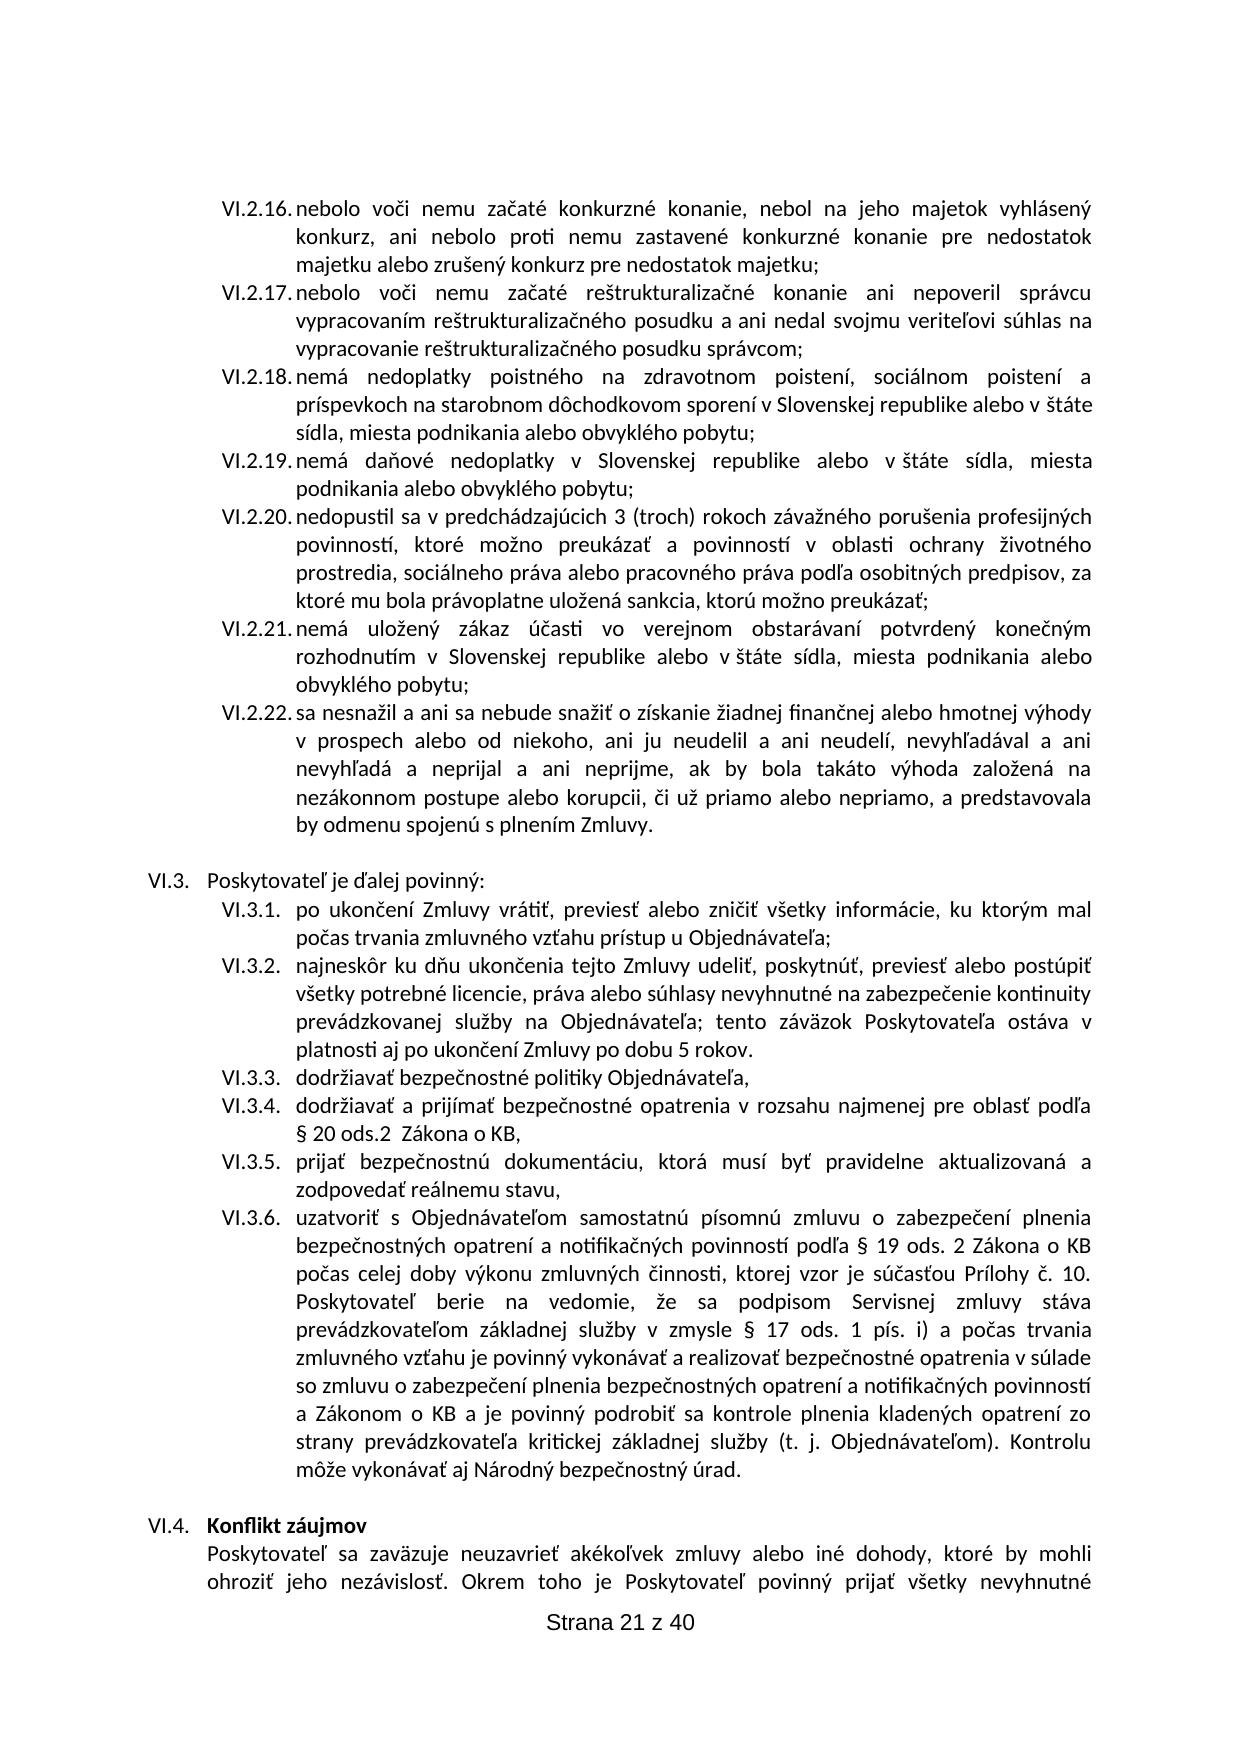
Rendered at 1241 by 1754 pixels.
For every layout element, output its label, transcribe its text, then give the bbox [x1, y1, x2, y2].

list sa nesnažil a ani sa nebude snažiť o získanie žiadnej finančnej alebo hmotnej výhody v prospech alebo od niekoho, ani ju neudelil a ani neudelí, nevyhľadával a ani nevyhľadá a neprijal a ani neprijme, ak by bola takáto výhoda založená na nezákonnom postupe alebo korupcii, či už priamo alebo nepriamo, a predstavovala by odmenu spojenú s plnením Zmluvy. [222, 698, 1093, 839]
list nebolo voči nemu začaté konkurzné konanie, nebol na jeho majetok vyhlásený konkurz, ani nebolo proti nemu zastavené konkurzné konanie pre nedostatok majetku alebo zrušený konkurz pre nedostatok majetku; [222, 194, 1093, 278]
list nemá daňové nedoplatky v Slovenskej republike alebo v štáte sídla, miesta podnikania alebo obvyklého pobytu; [222, 446, 1093, 502]
list nemá uložený zákaz účasti vo verejnom obstarávaní potvrdený konečným rozhodnutím v Slovenskej republike alebo v štáte sídla, miesta podnikania alebo obvyklého pobytu; [222, 614, 1093, 698]
list prijať bezpečnostnú dokumentáciu, ktorá musí byť pravidelne aktualizovaná a zodpovedať reálnemu stavu, [222, 1147, 1093, 1203]
list uzatvoriť s Objednávateľom samostatnú písomnú zmluvu o zabezpečení plnenia bezpečnostných opatrení a notifikačných povinností podľa § 19 ods. 2 Zákona o KB počas celej doby výkonu zmluvných činnosti, ktorej vzor je súčasťou Prílohy č. 10. Poskytovateľ berie na vedomie, že sa podpisom Servisnej zmluvy stáva prevádzkovateľom základnej služby v zmysle § 17 ods. 1 pís. i) a počas trvania zmluvného vzťahu je povinný vykonávať a realizovať bezpečnostné opatrenia v súlade so zmluvu o zabezpečení plnenia bezpečnostných opatrení a notifikačných povinností a Zákonom o KB a je povinný podrobiť sa kontrole plnenia kladených opatrení zo strany prevádzkovateľa kritickej základnej služby (t. j. Objednávateľom). Kontrolu môže vykonávať aj Národný bezpečnostný úrad. [222, 1203, 1093, 1483]
list nedopustil sa v predchádzajúcich 3 (troch) rokoch závažného porušenia profesijných povinností, ktoré možno preukázať a povinností v oblasti ochrany životného prostredia, sociálneho práva alebo pracovného práva podľa osobitných predpisov, za ktoré mu bola právoplatne uložená sankcia, ktorú možno preukázať; [222, 502, 1093, 614]
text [207, 1539, 1093, 1595]
list dodržiavať bezpečnostné politiky Objednávateľa, [222, 1063, 1093, 1091]
list po ukončení Zmluvy vrátiť, previesť alebo zničiť všetky informácie, ku ktorým mal počas trvania zmluvného vzťahu prístup u Objednávateľa; [222, 895, 1093, 951]
list nebolo voči nemu začaté reštrukturalizačné konanie ani nepoveril správcu vypracovaním reštrukturalizačného posudku a ani nedal svojmu veriteľovi súhlas na vypracovanie reštrukturalizačného posudku správcom; [222, 278, 1093, 362]
list Poskytovateľ je ďalej povinný: [148, 867, 1088, 895]
list dodržiavať a prijímať bezpečnostné opatrenia v rozsahu najmenej pre oblasť podľa § 20 ods.2 Zákona o KB, [222, 1091, 1093, 1147]
list Konflikt záujmov [148, 1511, 1088, 1539]
list najneskôr ku dňu ukončenia tejto Zmluvy udeliť, poskytnúť, previesť alebo postúpiť všetky potrebné licencie, práva alebo súhlasy nevyhnutné na zabezpečenie kontinuity prevádzkovanej služby na Objednávateľa; tento záväzok Poskytovateľa ostáva v platnosti aj po ukončení Zmluvy po dobu 5 rokov. [222, 951, 1093, 1063]
list nemá nedoplatky poistného na zdravotnom poistení, sociálnom poistení a príspevkoch na starobnom dôchodkovom sporení v Slovenskej republike alebo v štáte sídla, miesta podnikania alebo obvyklého pobytu; [222, 362, 1093, 446]
